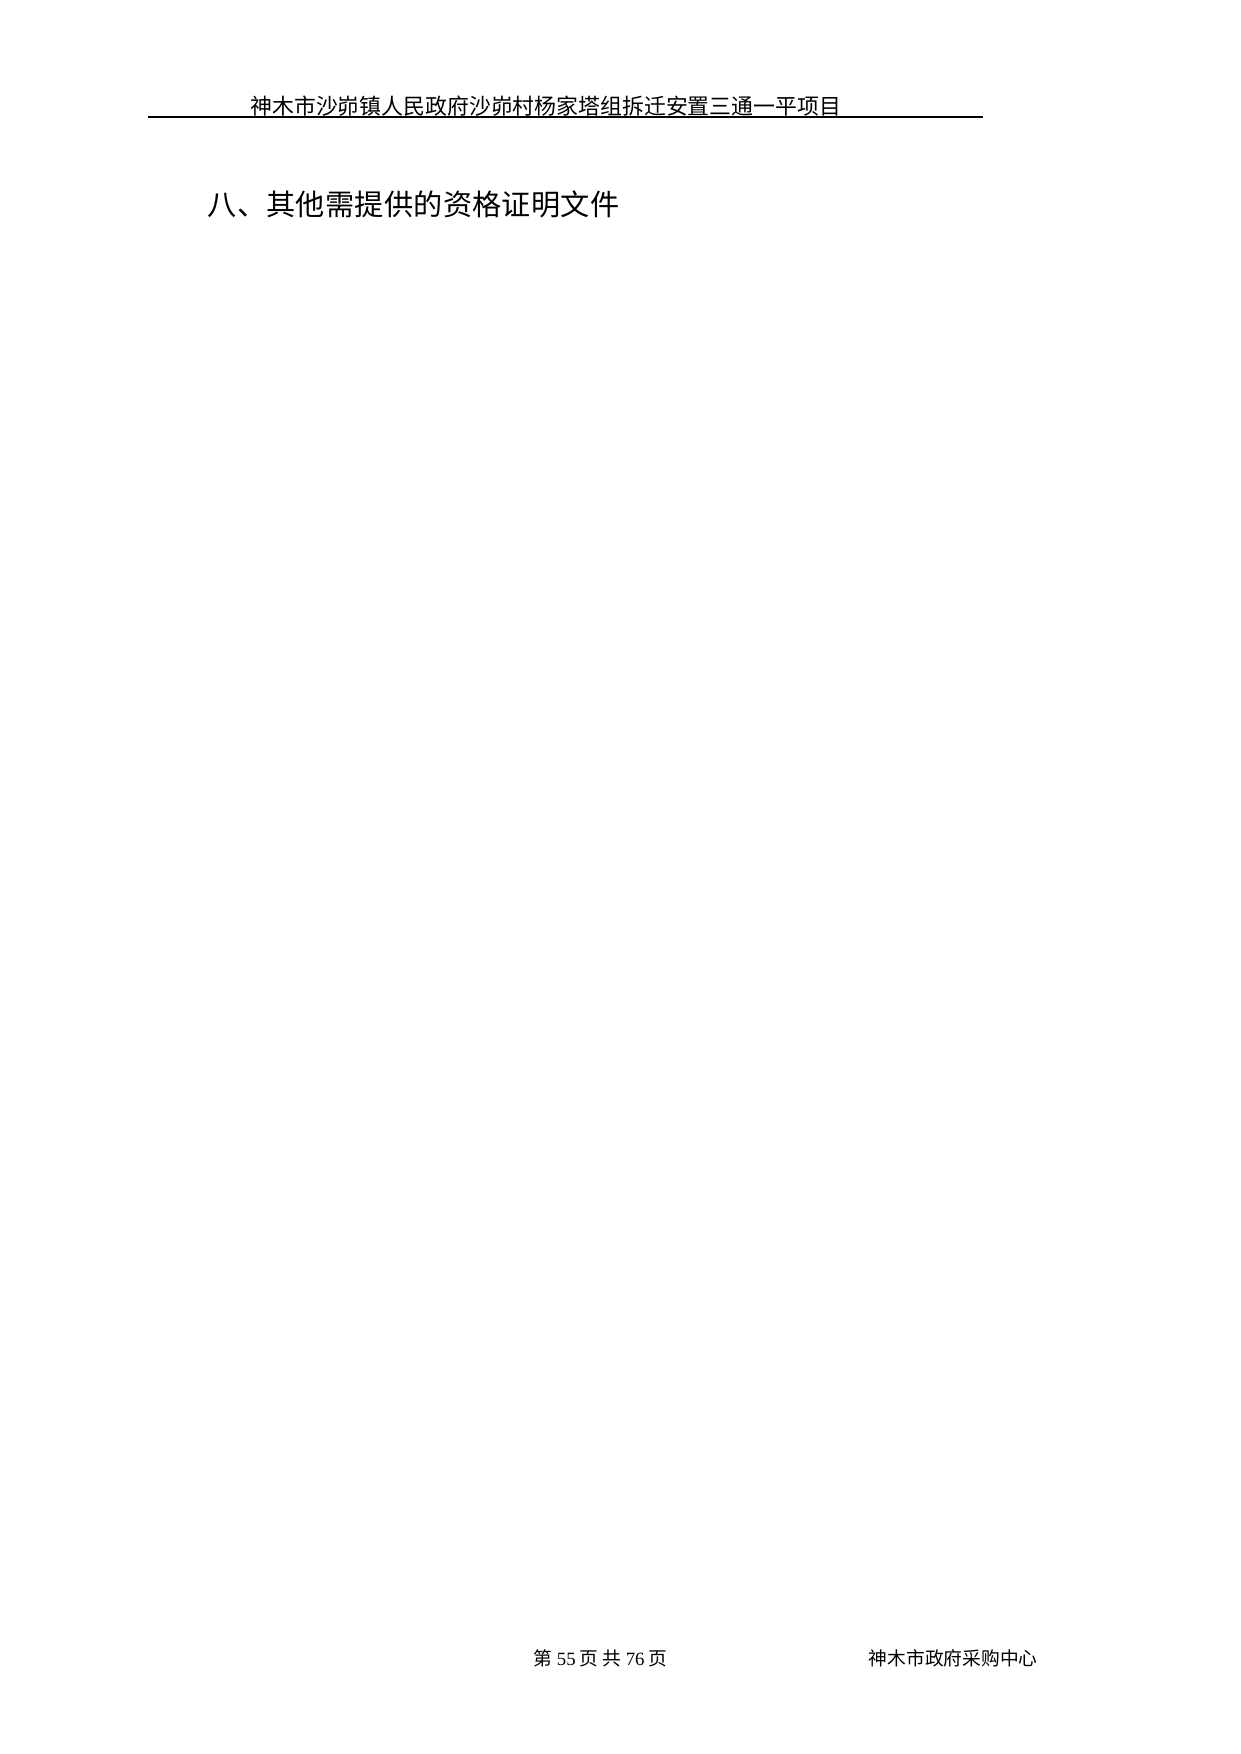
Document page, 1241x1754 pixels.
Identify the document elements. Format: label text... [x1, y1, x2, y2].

text 八、其他需提供的资格证明文件 [148, 163, 1092, 242]
